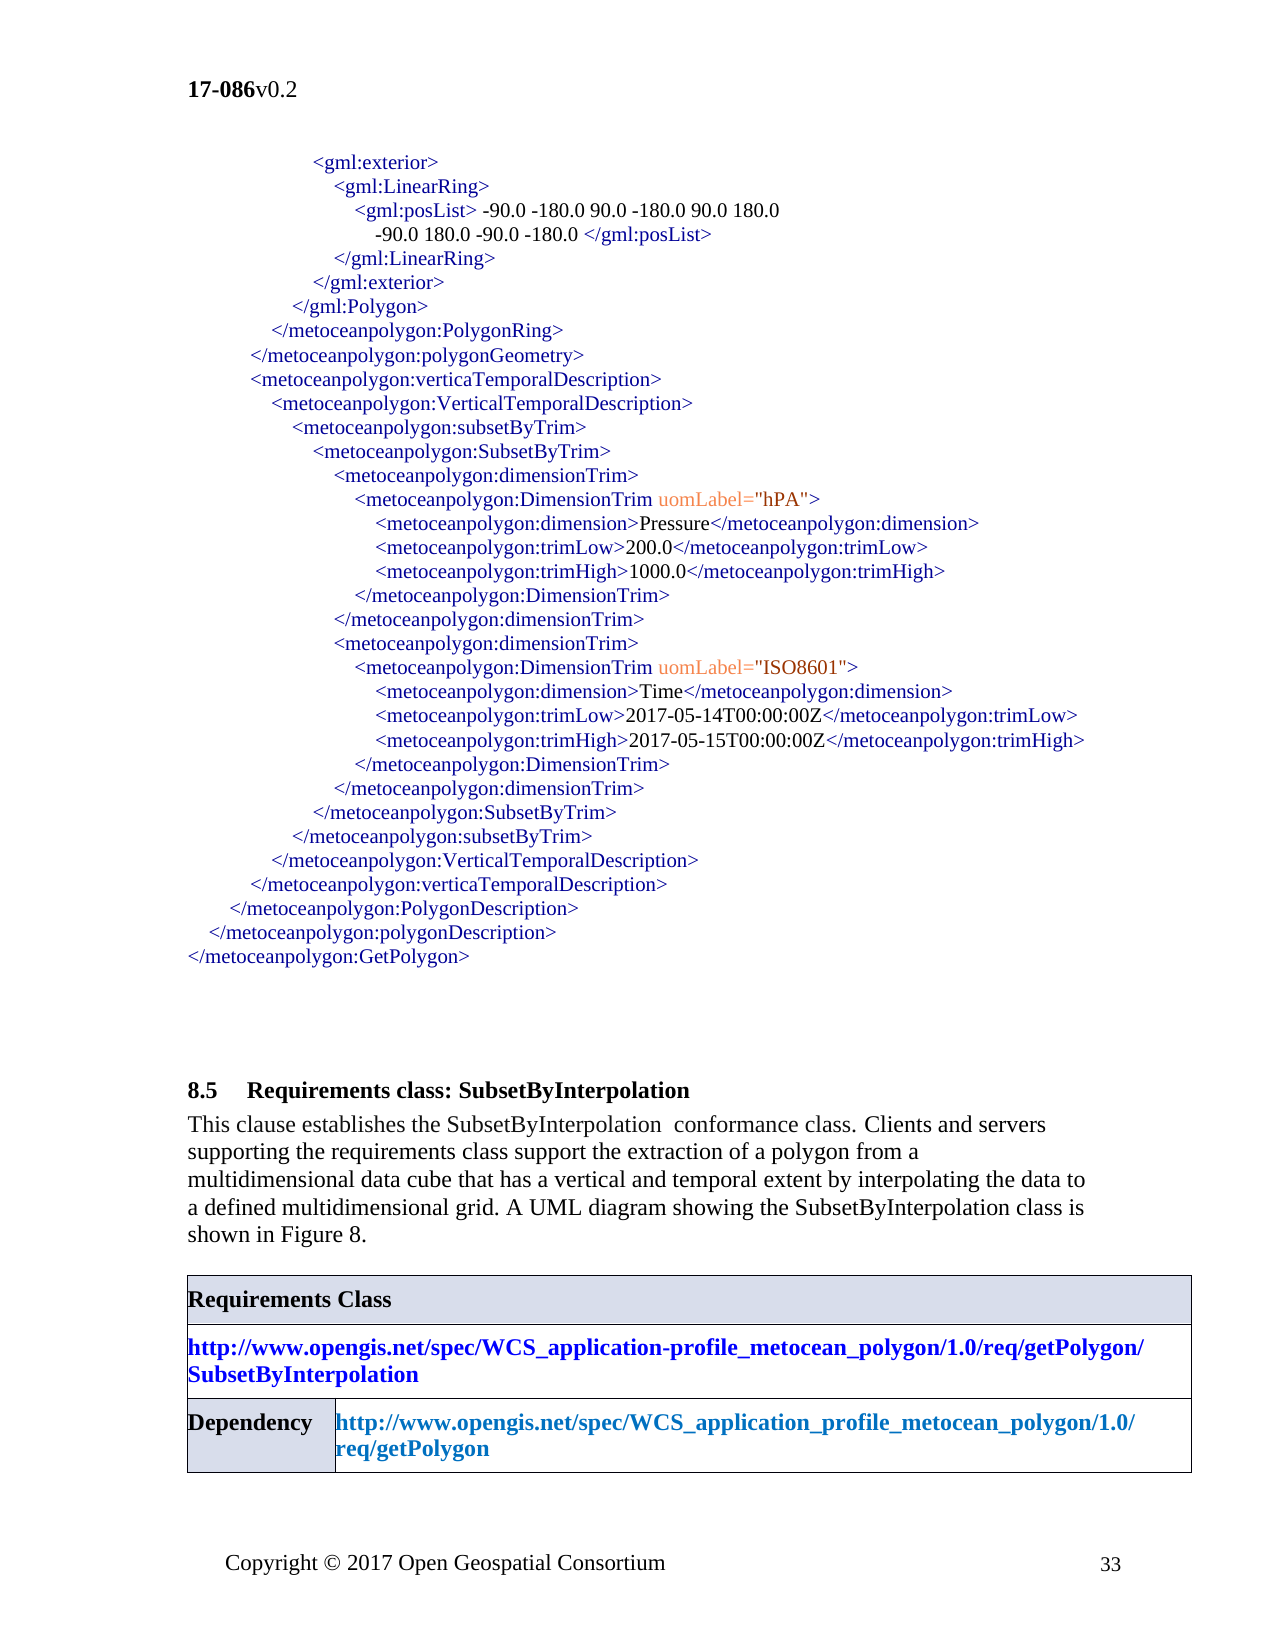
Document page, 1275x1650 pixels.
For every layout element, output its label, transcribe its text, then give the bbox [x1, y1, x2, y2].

table_cell Dependency [188, 1399, 335, 1472]
table_cell http://www.opengis.net/spec/WCS_application-profile_metocean_polygon/1.0/req/getPolygon/SubsetByInterpolation [188, 1325, 1191, 1398]
table_cell http://www.opengis.net/spec/WCS_application_profile_metocean_polygon/1.0/req/getPolygon [336, 1399, 1191, 1472]
table_header Requirements Class [188, 1276, 1191, 1323]
text This clause establishes the SubsetByInterpolation conformance class. Clients and servers supporting the requirements class support the extraction of a polygon from a multidimensional data cube that has a vertical and temporal extent by interpolating the data to a defined multidimensional grid. A UML diagram showing the SubsetByInterpolation class is shown in Figure 8. [187, 1110, 1087, 1248]
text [187, 150, 1087, 996]
subtitle Requirements class: SubsetByInterpolation [187, 1076, 1087, 1103]
